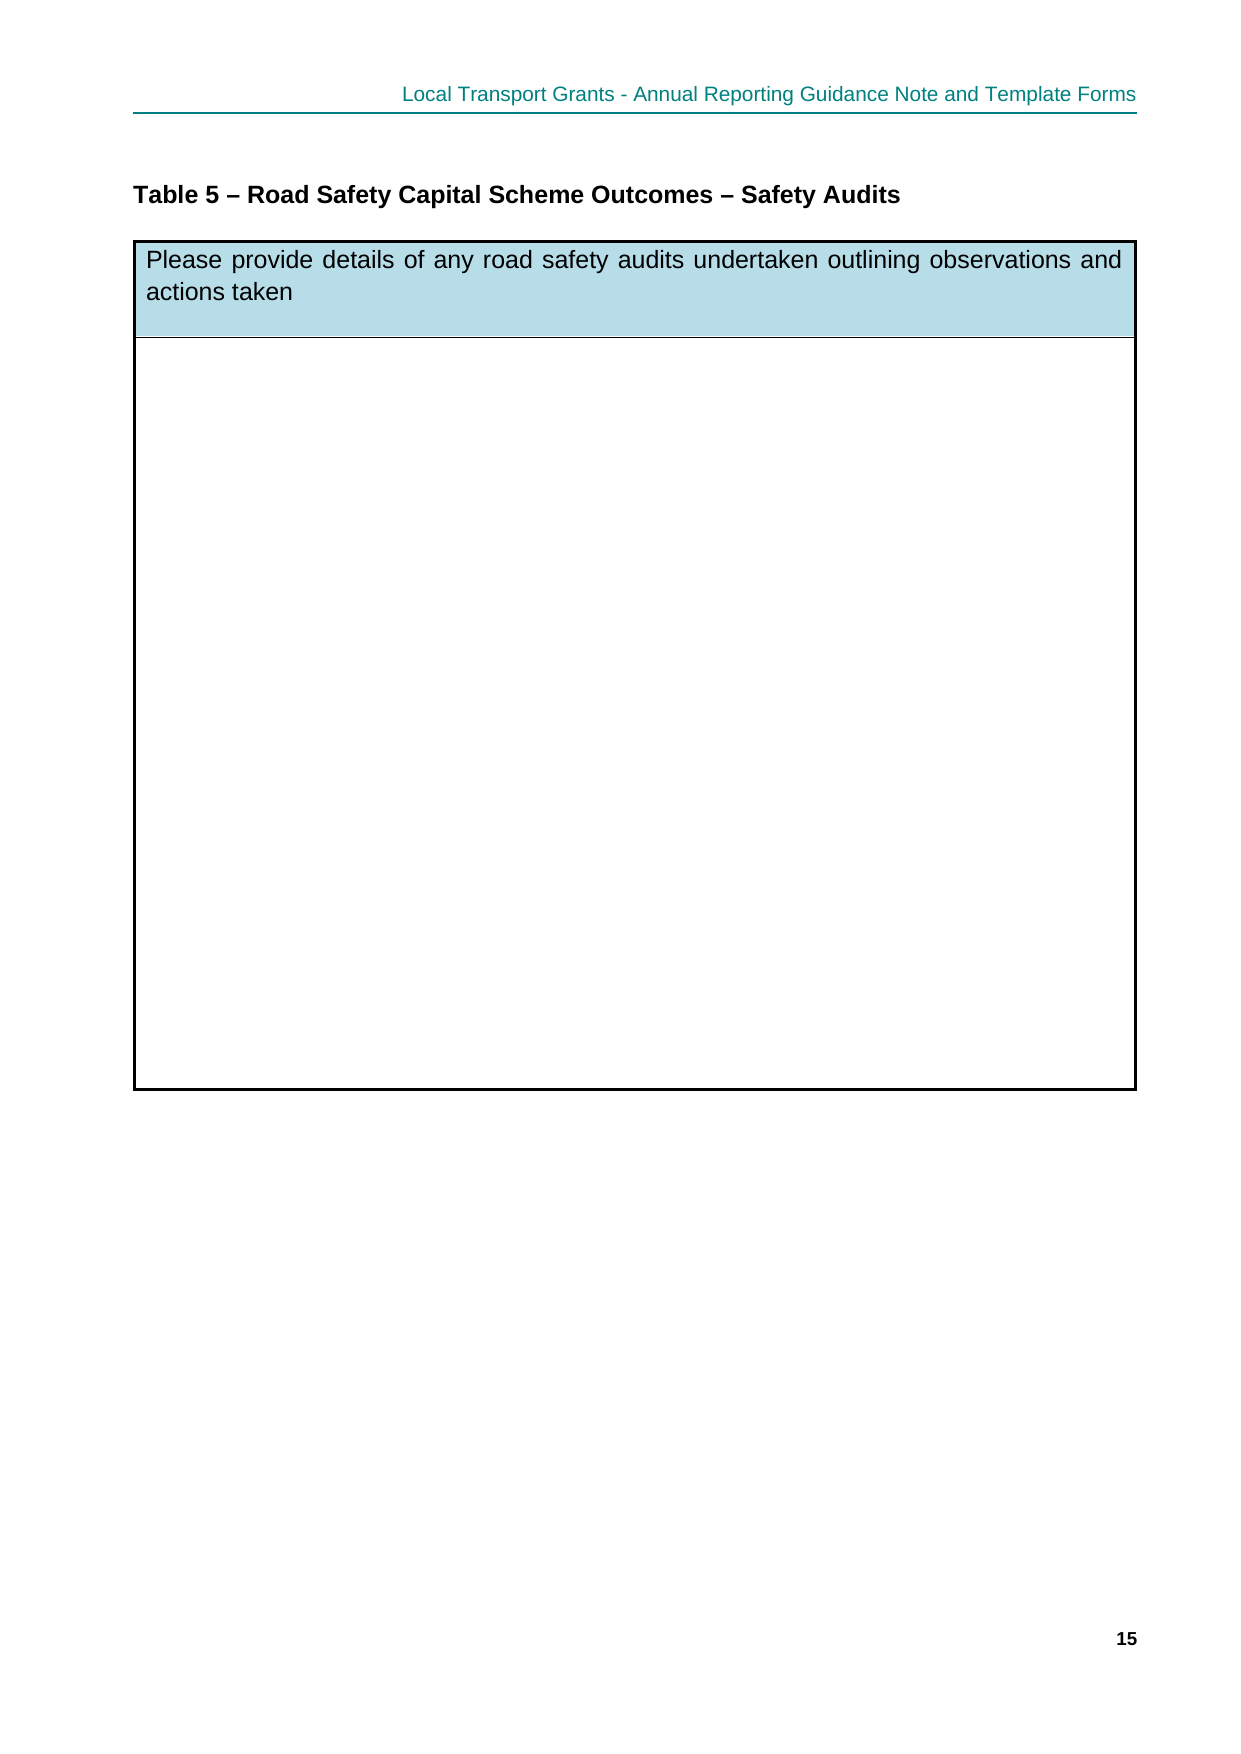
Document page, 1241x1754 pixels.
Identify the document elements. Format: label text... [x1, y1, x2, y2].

table_cell [136, 338, 1134, 1088]
subtitle Table 5 – Road Safety Capital Scheme Outcomes – Safety Audits [133, 177, 1137, 208]
table_header Please provide details of any road safety audits undertaken outlining observations and actions taken [136, 243, 1134, 336]
